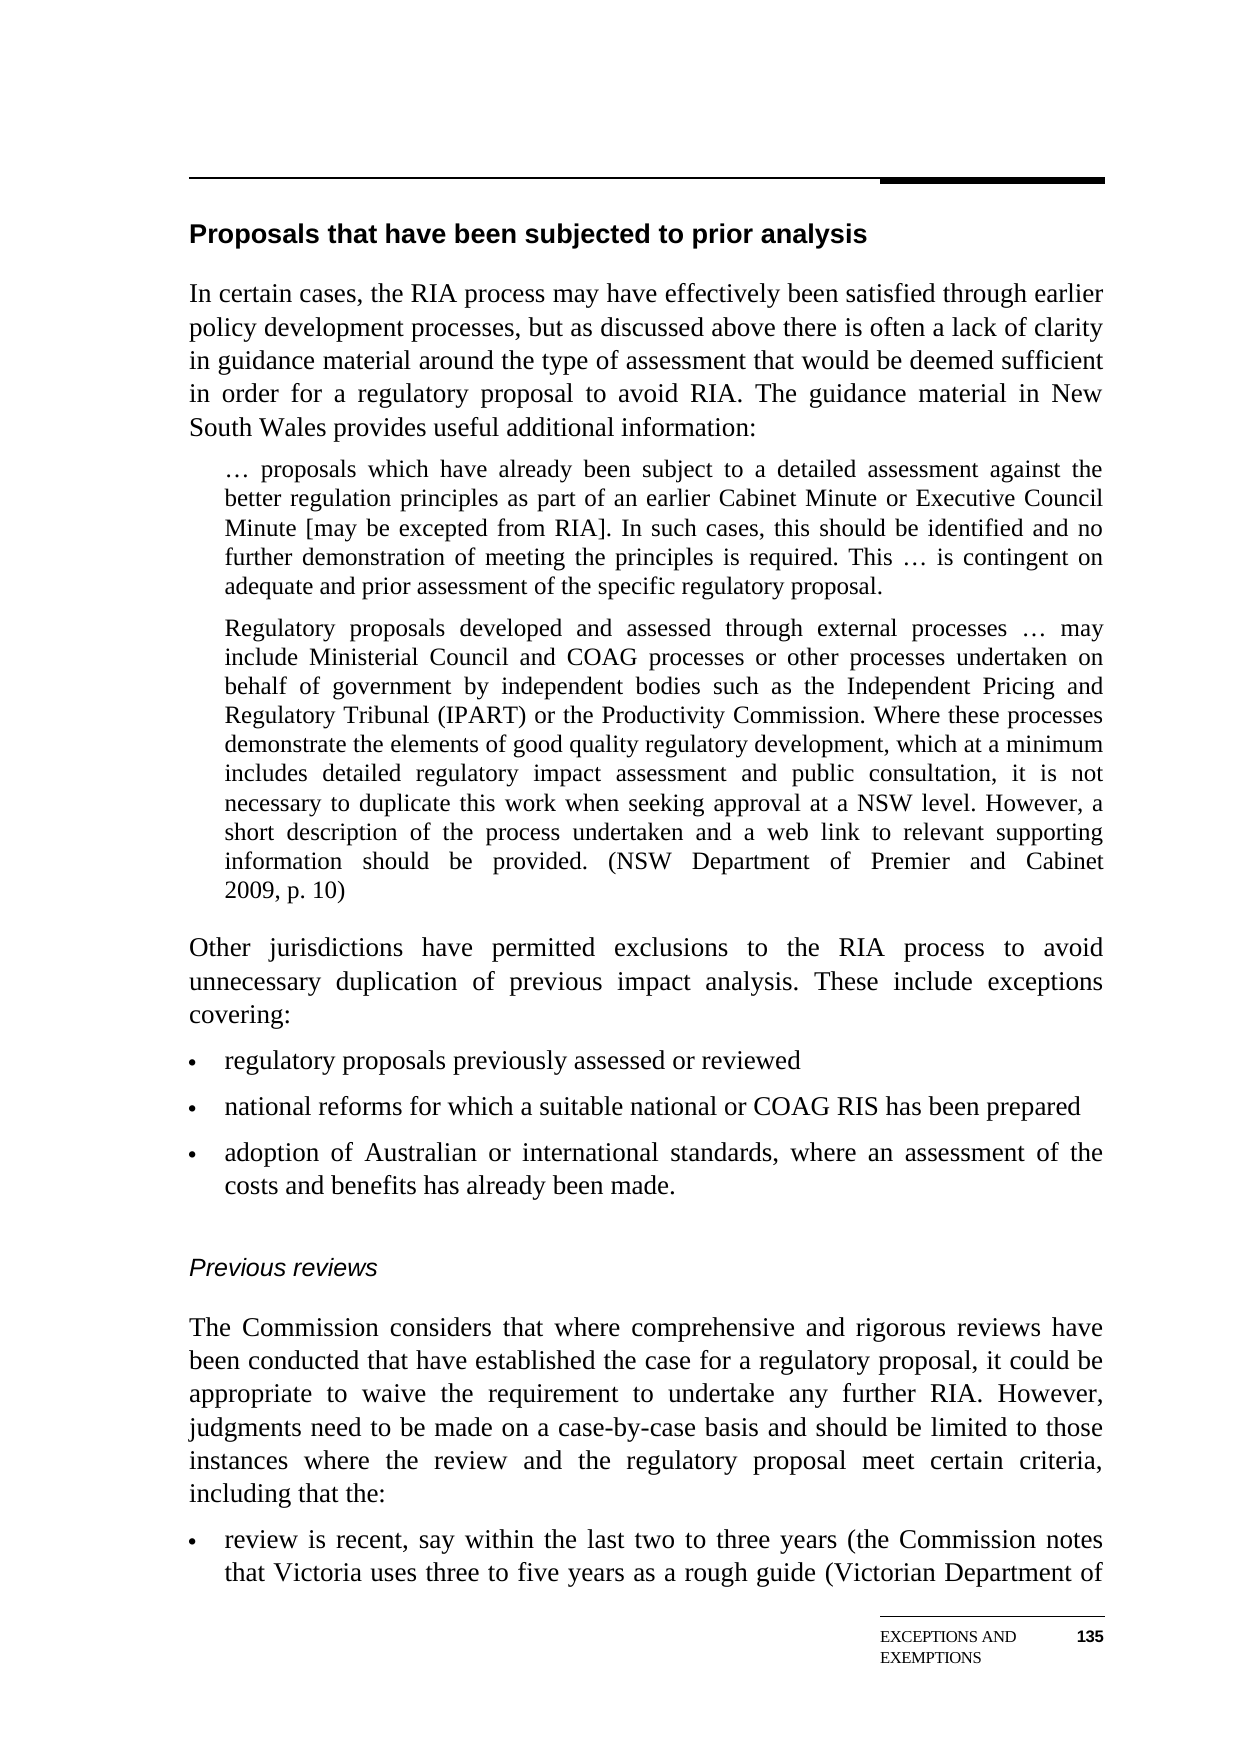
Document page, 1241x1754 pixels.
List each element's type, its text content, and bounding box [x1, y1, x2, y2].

list national reforms for which a suitable national or COAG RIS has been prepared [189, 1088, 1104, 1121]
text Other jurisdictions have permitted exclusions to the RIA process to avoid unnecessary duplication of previous impact analysis. These include exceptions covering: [189, 929, 1104, 1029]
subtitle Previous reviews [189, 1250, 1104, 1283]
text Regulatory proposals developed and assessed through external processes … may include Ministerial Council and COAG processes or other processes undertaken on behalf of government by independent bodies such as the Independent Pricing and Regulatory Tribunal (IPART) or the Productivity Commission. Where these processes demonstrate the elements of good quality regulatory development, which at a minimum includes detailed regulatory impact assessment and public consultation, it is not necessary to duplicate this work when seeking approval at a NSW level. However, a short description of the process undertaken and a web link to relevant supporting information should be provided. (NSW Department of Premier and Cabinet 2009, p. 10) [224, 613, 1104, 904]
text The Commission considers that where comprehensive and rigorous reviews have been conducted that have established the case for a regulatory proposal, it could be appropriate to waive the requirement to undertake any further RIA. However, judgments need to be made on a case-by-case basis and should be limited to those instances where the review and the regulatory proposal meet certain criteria, including that the: [189, 1308, 1104, 1508]
list adoption of Australian or international standards, where an assessment of the costs and benefits has already been made. [189, 1133, 1104, 1200]
text … proposals which have already been subject to a detailed assessment against the better regulation principles as part of an earlier Cabinet Minute or Executive Council Minute [may be excepted from RIA]. In such cases, this should be identified and no further demonstration of meeting the principles is required. This … is contingent on adequate and prior assessment of the specific regulatory proposal. [224, 454, 1104, 600]
list regulatory proposals previously assessed or reviewed [189, 1042, 1104, 1075]
subtitle Proposals that have been subjected to prior analysis [189, 217, 1104, 250]
text In certain cases, the RIA process may have effectively been satisfied through earlier policy development processes, but as discussed above there is often a lack of clarity in guidance material around the type of assessment that would be deemed sufficient in order for a regulatory proposal to avoid RIA. The guidance material in New South Wales provides useful additional information: [189, 275, 1104, 442]
